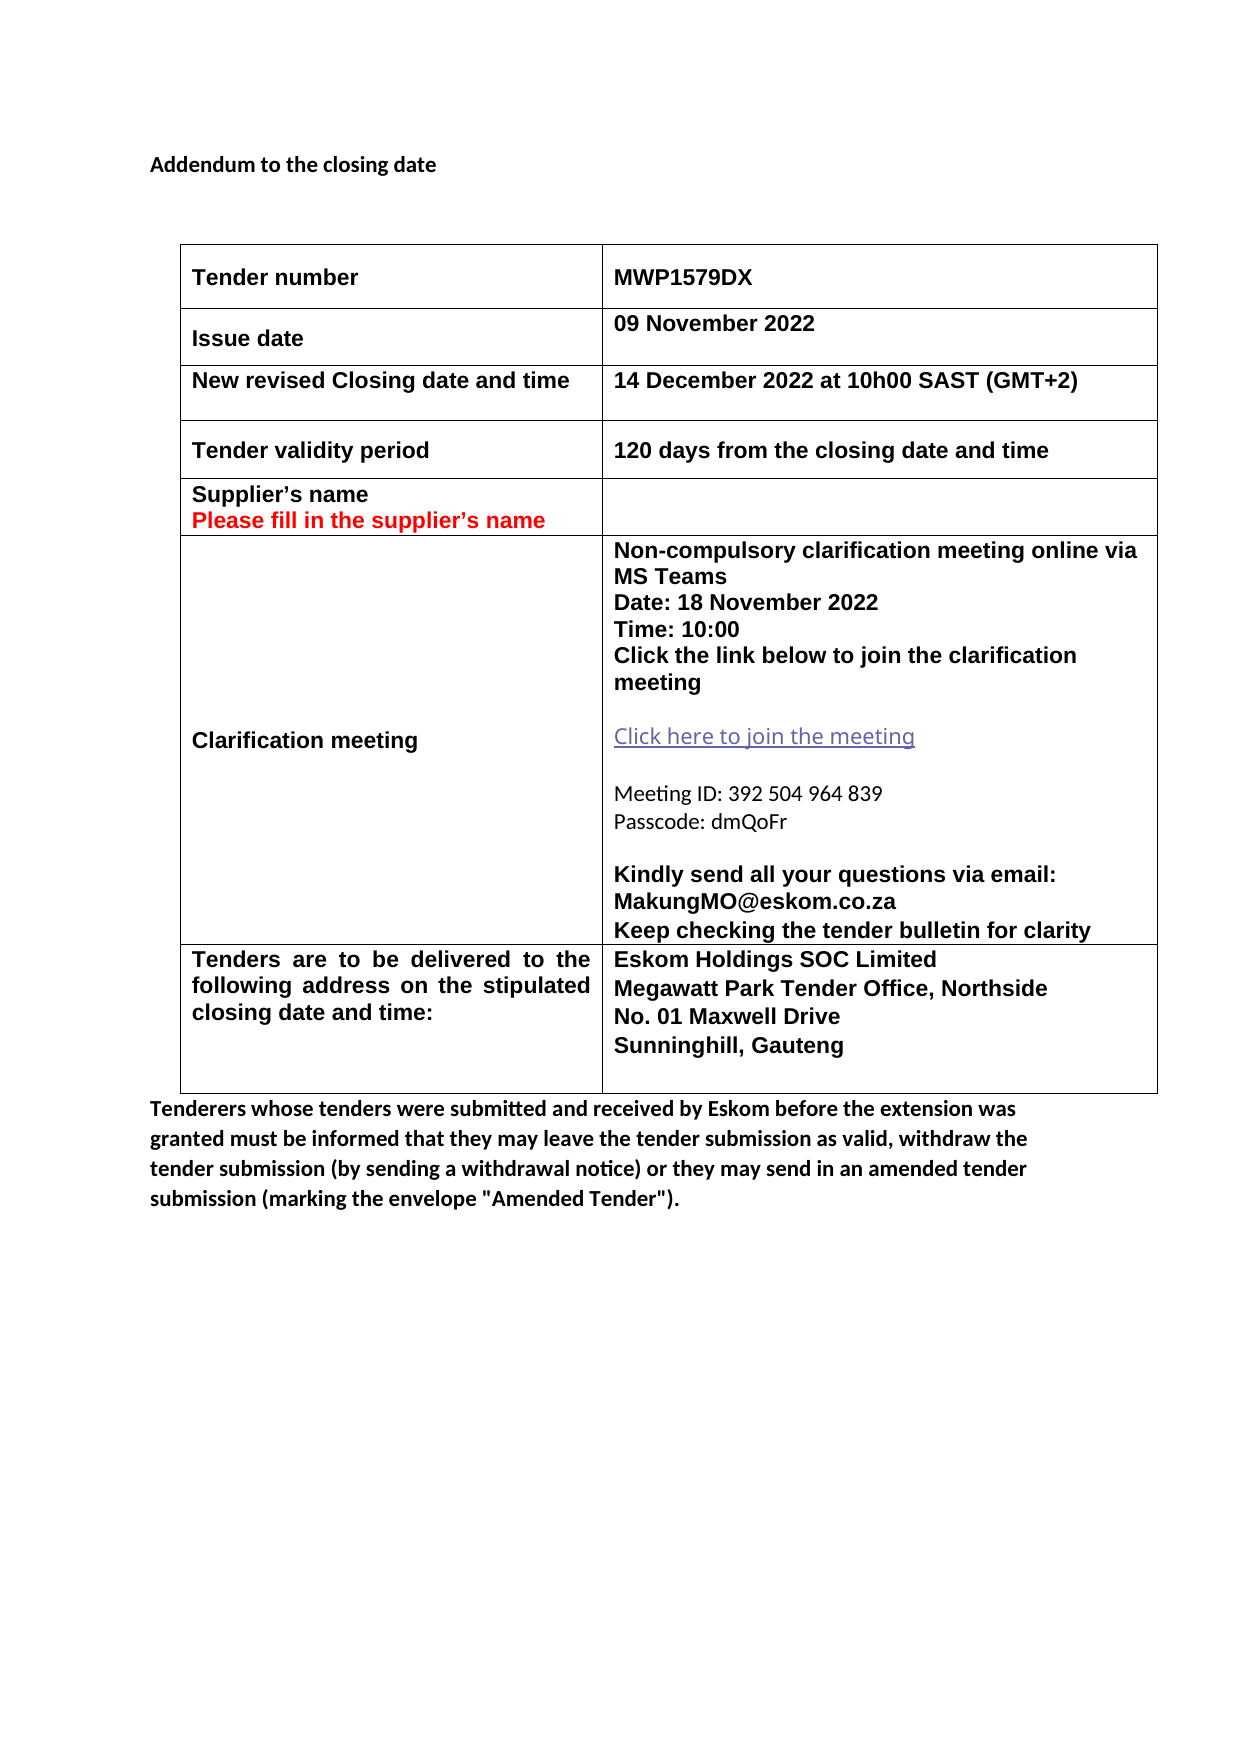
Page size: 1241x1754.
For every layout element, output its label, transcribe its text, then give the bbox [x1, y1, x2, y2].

table_cell New revised Closing date and time [181, 366, 602, 420]
table_cell Issue date [181, 309, 602, 365]
table_cell Tenders are to be delivered to the following address on the stipulated closing date and time: [181, 945, 602, 1093]
table_cell Eskom Holdings SOC Limited Megawatt Park Tender Office, Northside No. 01 Maxwell Drive Sunninghill, Gauteng [603, 945, 1157, 1093]
table_cell 14 December 2022 at 10h00 SAST (GMT+2) [603, 366, 1157, 420]
table_header Tender number [181, 245, 602, 308]
table_cell Non-compulsory clarification meeting online via MS Teams Date: 18 November 2022 Time: 10:00 Click the link below to join the clarification meeting Click here to join the meeting Meeting ID: 392 504 964 839 Passcode: dmQoFr Kindly send all your questions via email: MakungMO@eskom.co.za Keep checking the tender bulletin for clarity [603, 536, 1157, 944]
table_cell Tender validity period [181, 421, 602, 477]
table_header MWP1579DX [603, 245, 1157, 308]
table_cell 120 days from the closing date and time [603, 421, 1157, 477]
table_cell 09 November 2022 [603, 309, 1157, 365]
text Addendum to the closing date [150, 150, 1090, 178]
text Tenderers whose tenders were submitted and received by Eskom before the extension was granted must be informed that they may leave the tender submission as valid, withdraw the tender submission (by sending a withdrawal notice) or they may send in an amended tender submission (marking the envelope "Amended Tender"). [150, 1094, 1090, 1212]
table_cell Supplier’s name Please fill in the supplier’s name [181, 479, 602, 534]
table_cell [603, 479, 1157, 534]
table_cell Clarification meeting [181, 536, 602, 944]
